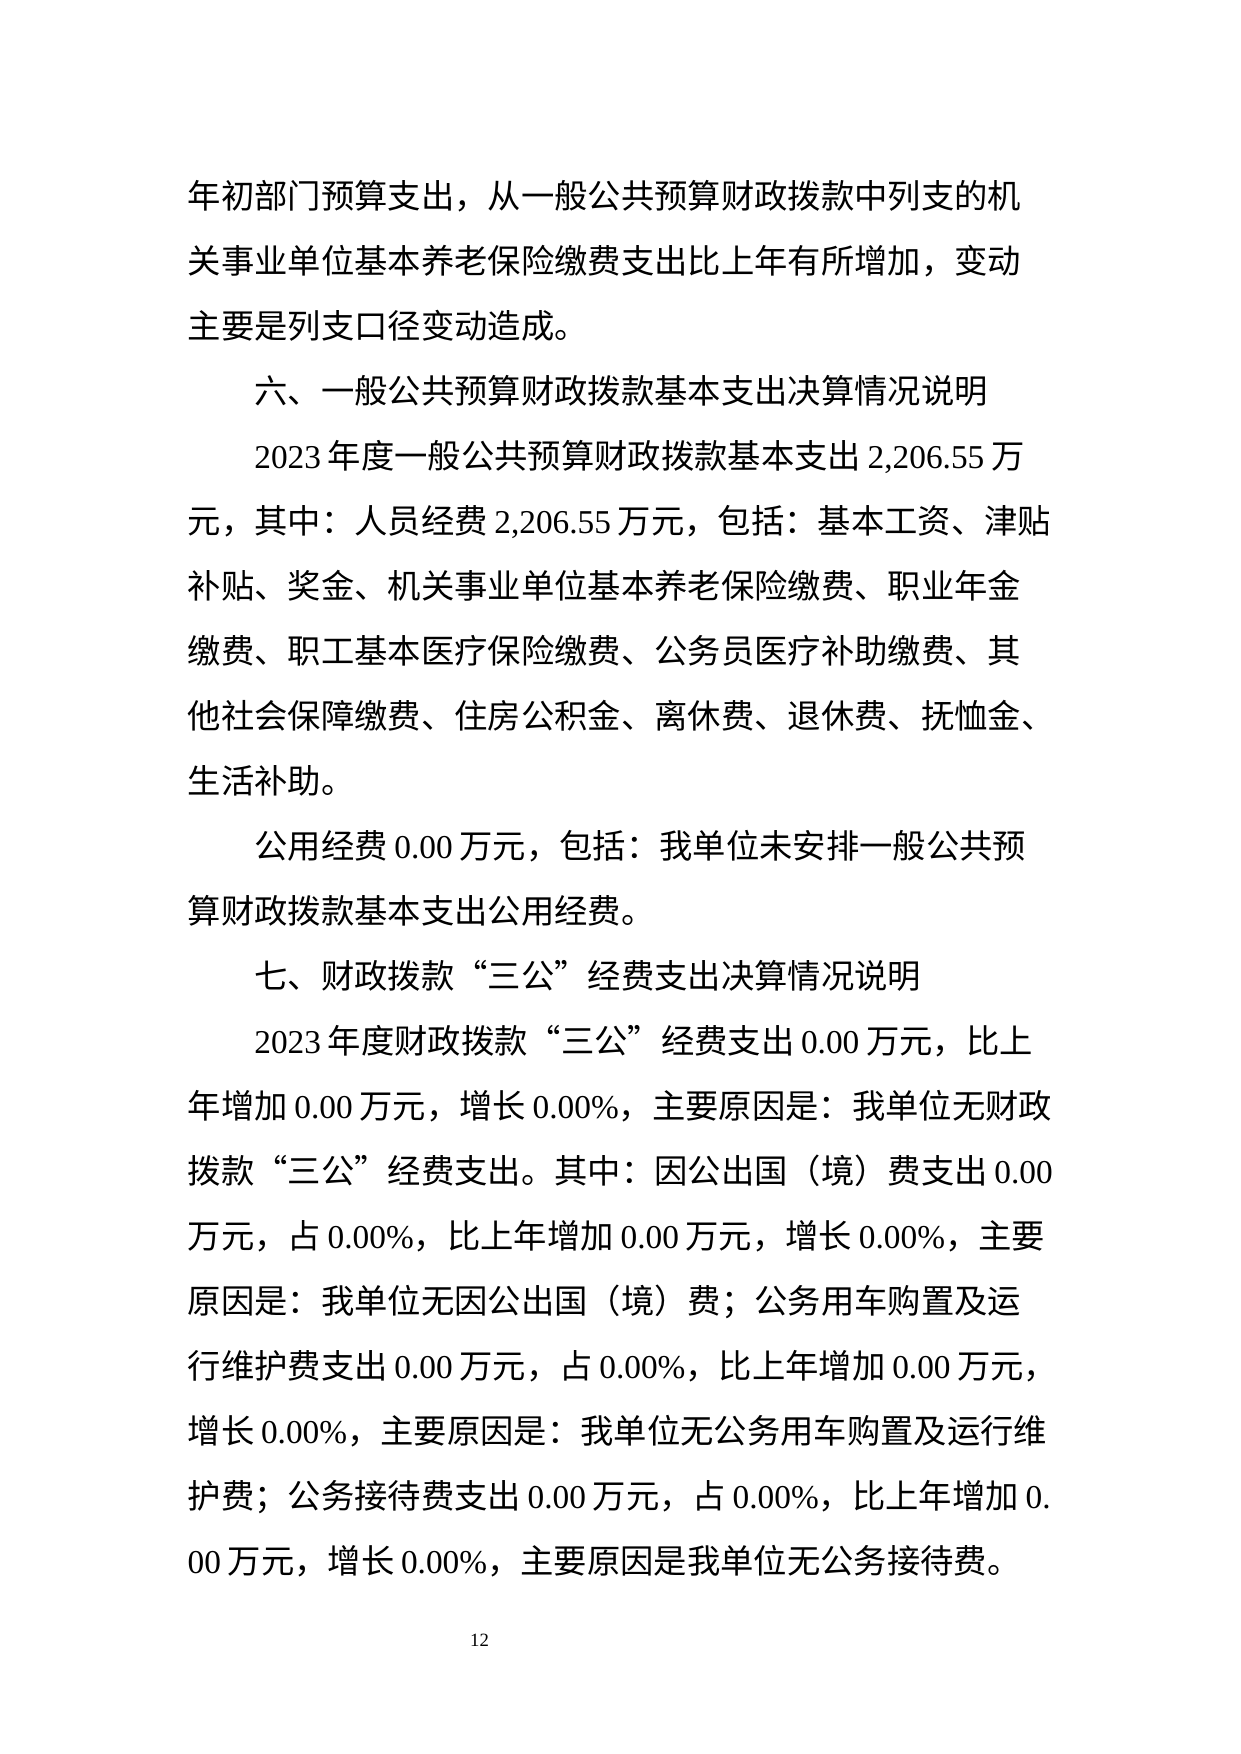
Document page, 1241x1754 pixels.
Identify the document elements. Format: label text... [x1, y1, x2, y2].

text 2023年度一般公共预算财政拨款基本支出2,206.55万元，其中：人员经费2,206.55万元，包括：基本工资、津贴补贴、奖金、机关事业单位基本养老保险缴费、职业年金缴费、职工基本医疗保险缴费、公务员医疗补助缴费、其他社会保障缴费、住房公积金、离休费、退休费、抚恤金、生活补助。 [187, 422, 1053, 812]
text 六、一般公共预算财政拨款基本支出决算情况说明 [187, 357, 1053, 422]
text 公用经费0.00万元，包括：我单位未安排一般公共预算财政拨款基本支出公用经费。 [187, 812, 1053, 942]
text 七、财政拨款“三公”经费支出决算情况说明 [187, 942, 1053, 1007]
text 2023年度财政拨款“三公”经费支出0.00万元，比上年增加0.00万元，增长0.00%，主要原因是：我单位无财政拨款“三公”经费支出。其中：因公出国（境）费支出0.00万元，占0.00%，比上年增加0.00万元，增长0.00%，主要原因是：我单位无因公出国（境）费；公务用车购置及运行维护费支出0.00万元，占0.00%，比上年增加0.00万元，增长0.00%，主要原因是：我单位无公务用车购置及运行维护费；公务接待费支出0.00万元，占0.00%，比上年增加0.00万元，增长0.00%，主要原因是我单位无公务接待费。 [187, 1007, 1053, 1592]
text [187, 162, 1053, 357]
